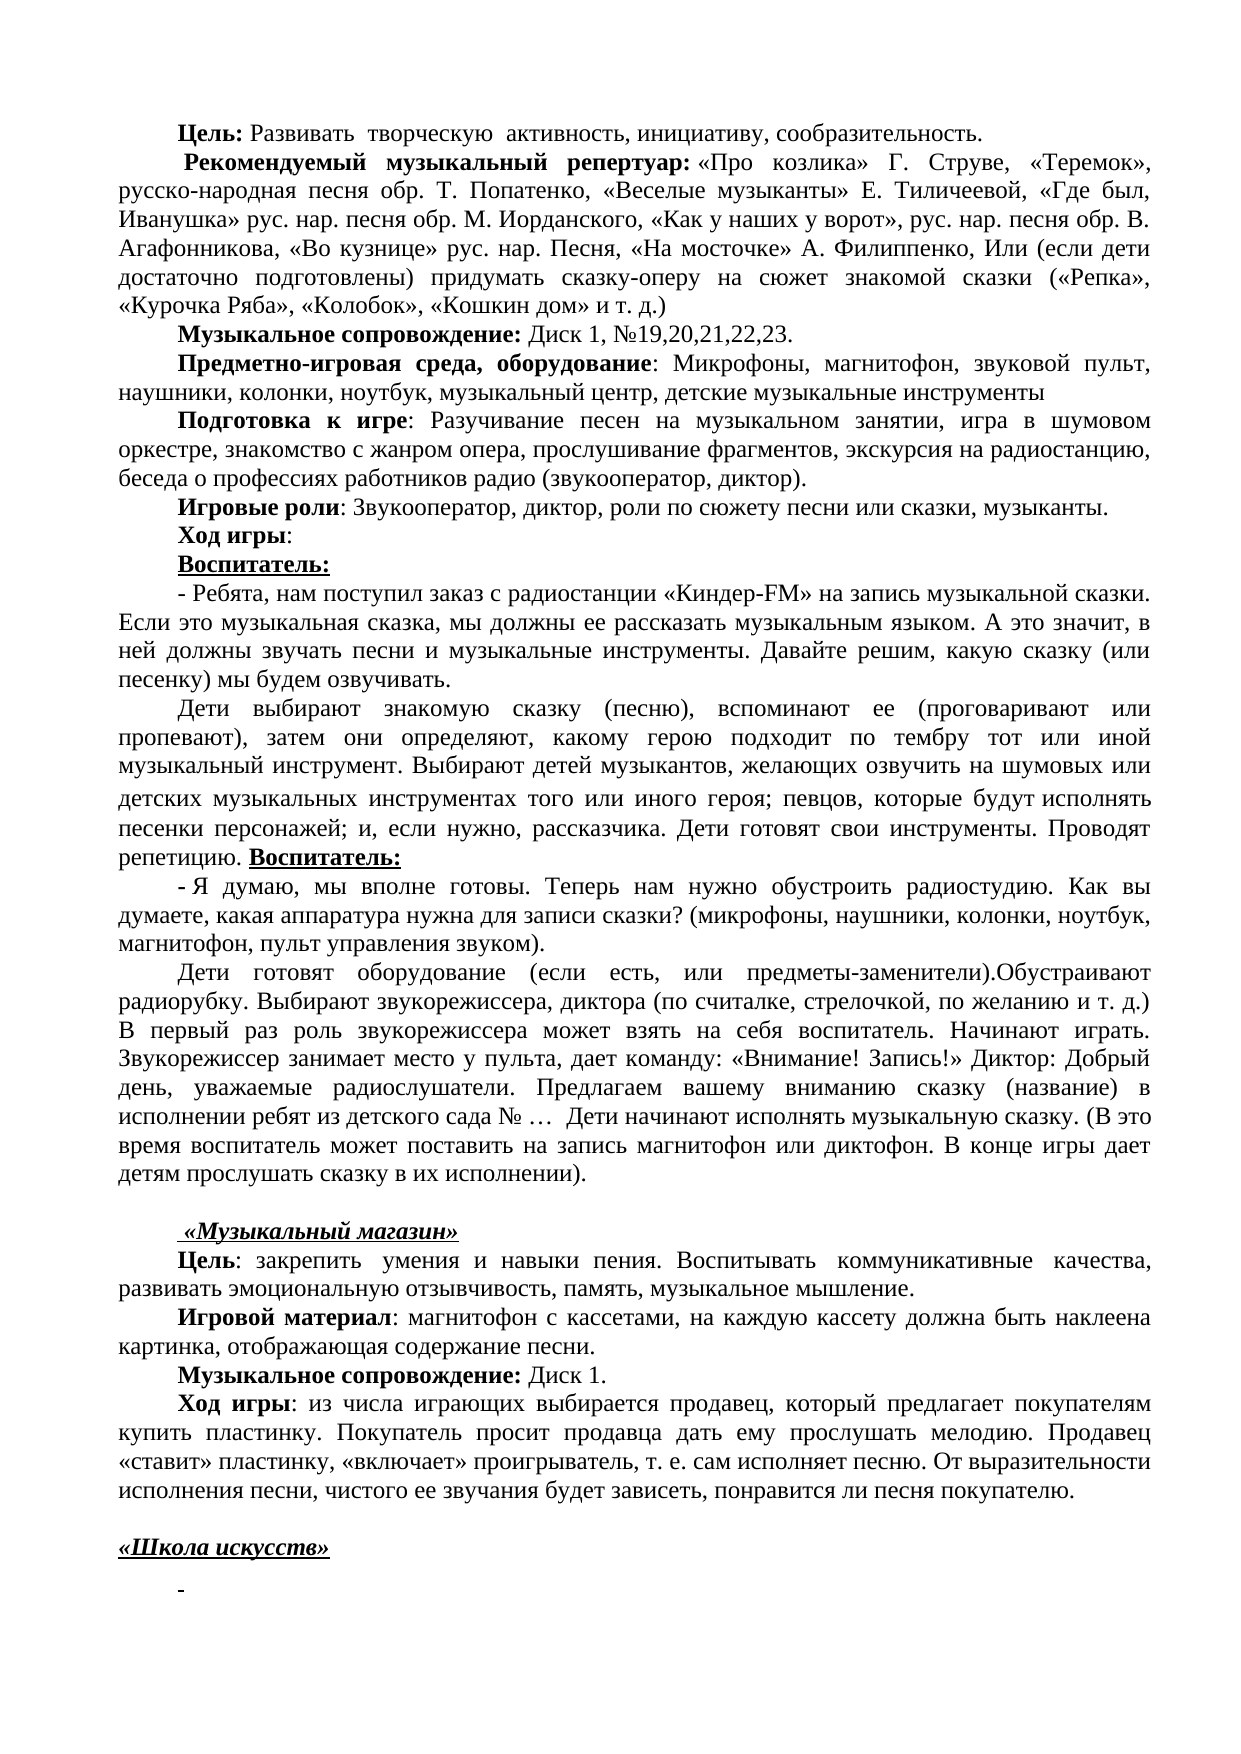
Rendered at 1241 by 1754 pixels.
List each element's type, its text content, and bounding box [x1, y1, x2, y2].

text «Музыкальный магазин» [118, 1216, 1152, 1245]
text Рекомендуемый музыкальный репертуар: «Про козлика» Г. Струве, «Теремок», русско-народная песня обр. Т. Попатенко, «Веселые музыканты» Е. Тиличеевой, «Где был, Иванушка» рус. нар. песня обр. М. Иорданского, «Как у наших у ворот», рус. нар. песня обр. В. Агафонникова, «Во кузнице» рус. нар. Песня, «На мосточке» А. Филиппенко, Или (если дети достаточно подготовлены) придумать сказку-оперу на сюжет знакомой сказки («Репка», «Курочка Ряба», «Колобок», «Кошкин дом» и т. д.) [118, 147, 1152, 319]
text Подготовка к игре: Разучивание песен на музыкальном занятии, игра в шумовом оркестре, знакомство с жанром опера, прослушивание фрагментов, экскурсия на радиостанцию, беседа о профессиях работников радио (звукооператор, диктор). [118, 406, 1152, 492]
text Цель: закрепить умения и навыки пения. Воспитывать коммуникативные качества, развивать эмоциональную отзывчивость, память, музыкальное мышление. [118, 1245, 1152, 1302]
text Ход игры: [118, 521, 1152, 549]
text Дети готовят оборудование (если есть, или предметы-заменители).Обустраивают радиорубку. Выбирают звукорежиссера, диктора (по считалке, стрелочкой, по желанию и т. д.) В первый раз роль звукорежиссера может взять на себя воспитатель. Начинают играть. Звукорежиссер занимает место у пульта, дает команду: «Внимание! Запись!» Диктор: Добрый день, уважаемые радиослушатели. Предлагаем вашему вниманию сказку (название) в исполнении ребят из детского сада № … Дети начинают исполнять музыкальную сказку. (В это время воспитатель может поставить на запись магнитофон или диктофон. В конце игры дает детям прослушать сказку в их исполнении). [118, 957, 1152, 1187]
text Воспитатель: [118, 549, 1152, 578]
text Игровой материал: магнитофон с кассетами, на каждую кассету должна быть наклеена картинка, отображающая содержание песни. [118, 1302, 1152, 1360]
text Музыкальное сопровождение: Диск 1. [177, 1360, 1152, 1388]
text Цель: Развивать творческую активность, инициативу, сообразительность. [118, 118, 1152, 147]
text - Ребята, нам поступил заказ с радиостанции «Киндер-FМ» на запись музыкальной сказки. Если это музыкальная сказка, мы должны ее рассказать музыкальным языком. А это значит, в ней должны звучать песни и музыкальные инструменты. Давайте решим, какую сказку (или песенку) мы будем озвучивать. [118, 578, 1152, 693]
text Музыкальное сопровождение: Диск 1, №19,20,21,22,23. [177, 319, 1152, 348]
text - Я думаю, мы вполне готовы. Теперь нам нужно обустроить радиостудию. Как вы думаете, какая аппаратура нужна для записи сказки? (микрофоны, наушники, колонки, ноутбук, магнитофон, пульт управления звуком). [118, 871, 1152, 957]
text Дети выбирают знакомую сказку (песню), вспоминают ее (проговаривают или пропевают), затем они определяют, какому герою подходит по тембру тот или иной музыкальный инструмент. Выбирают детей музыкантов, желающих озвучить на шумовых или детских музыкальных инструментах того или иного героя; певцов, которые будут исполнять песенки персонажей; и, если нужно, рассказчика. Дети готовят свои инструменты. Проводят репетицию. Воспитатель: [118, 693, 1152, 871]
text Предметно-игровая среда, оборудование: Микрофоны, магнитофон, звуковой пульт, наушники, колонки, ноутбук, музыкальный центр, детские музыкальные инструменты [118, 348, 1152, 406]
text «Школа искусств» [118, 1532, 1152, 1561]
text Ход игры: из числа играющих выбирается продавец, который предлагает покупателям купить пластинку. Покупатель просит продавца дать ему прослушать мелодию. Продавец «ставит» пластинку, «включает» проигрыватель, т. е. сам исполняет песню. От выразительности исполнения песни, чистого ее звучания будет зависеть, понравится ли песня покупателю. [118, 1388, 1152, 1503]
text Игровые роли: Звукооператор, диктор, роли по сюжету песни или сказки, музыканты. [118, 492, 1152, 521]
